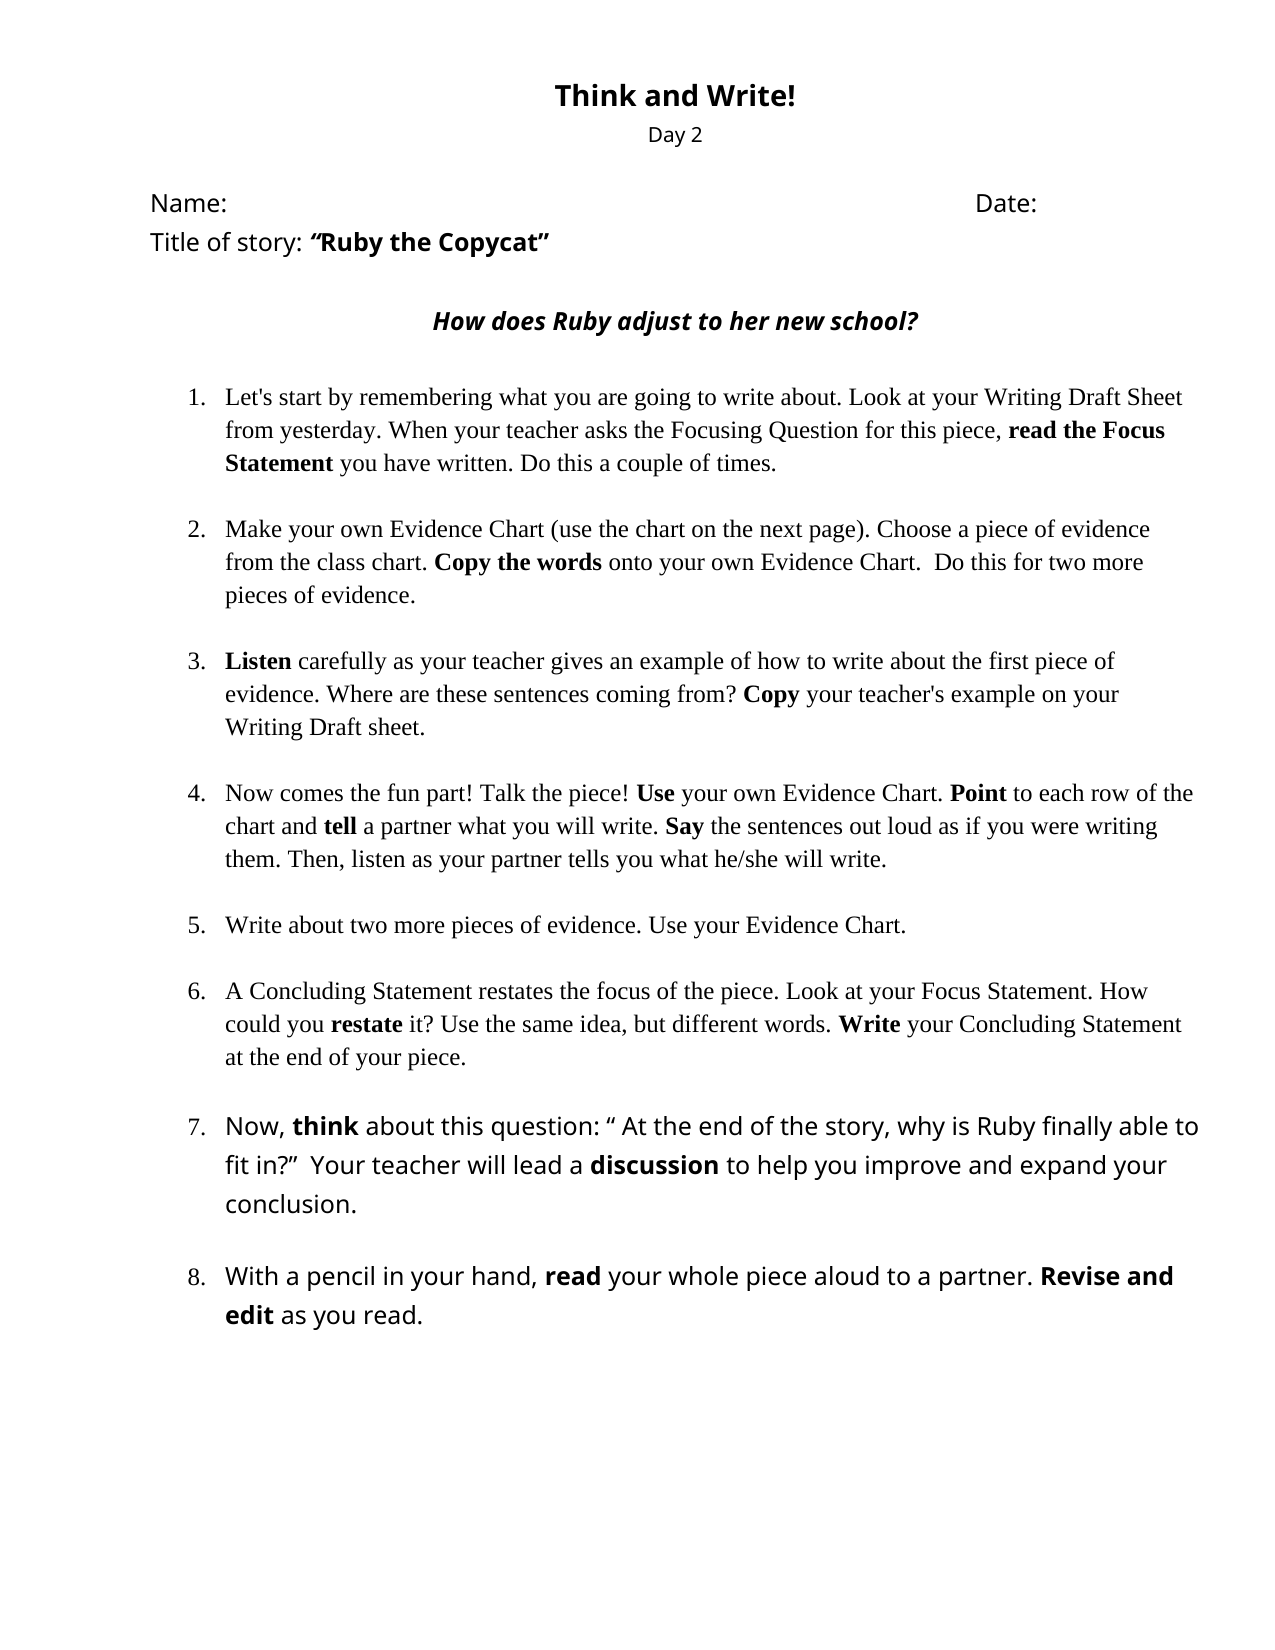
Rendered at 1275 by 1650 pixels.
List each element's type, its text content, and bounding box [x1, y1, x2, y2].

list A Concluding Statement restates the focus of the piece. Look at your Focus Statement. How could you restate it? Use the same idea, but different words. Write your Concluding Statement at the end of your piece. [187, 976, 1200, 1071]
text Title of story: “Ruby the Copycat” [150, 225, 1200, 259]
list Make your own Evidence Chart (use the chart on the next page). Choose a piece of evidence from the class chart. Copy the words onto your own Evidence Chart. Do this for two more pieces of evidence. [187, 514, 1200, 608]
text Name: Date: [150, 186, 1200, 220]
text Think and Write! [150, 75, 1200, 115]
list Listen carefully as your teacher gives an example of how to write about the first piece of evidence. Where are these sentences coming from? Copy your teacher's example on your Writing Draft sheet. [187, 646, 1200, 741]
text Day 2 [150, 121, 1200, 149]
text How does Ruby adjust to her new school? [150, 303, 1200, 337]
list Write about two more pieces of evidence. Use your Evidence Chart. [187, 910, 1200, 939]
list Now, think about this question: “ At the end of the story, why is Ruby finally able to fit in?” Your teacher will lead a discussion to help you improve and expand your conclusion. [187, 1108, 1200, 1221]
list Let's start by remembering what you are going to write about. Look at your Writing Draft Sheet from yesterday. When your teacher asks the Focusing Question for this piece, read the Focus Statement you have written. Do this a couple of times. [187, 382, 1200, 476]
list Now comes the fun part! Talk the piece! Use your own Evidence Chart. Point to each row of the chart and tell a partner what you will write. Say the sentences out loud as if you were writing them. Then, listen as your partner tells you what he/she will write. [187, 778, 1200, 873]
list With a pencil in your hand, read your whole piece aloud to a partner. Revise and edit as you read. [187, 1259, 1200, 1332]
